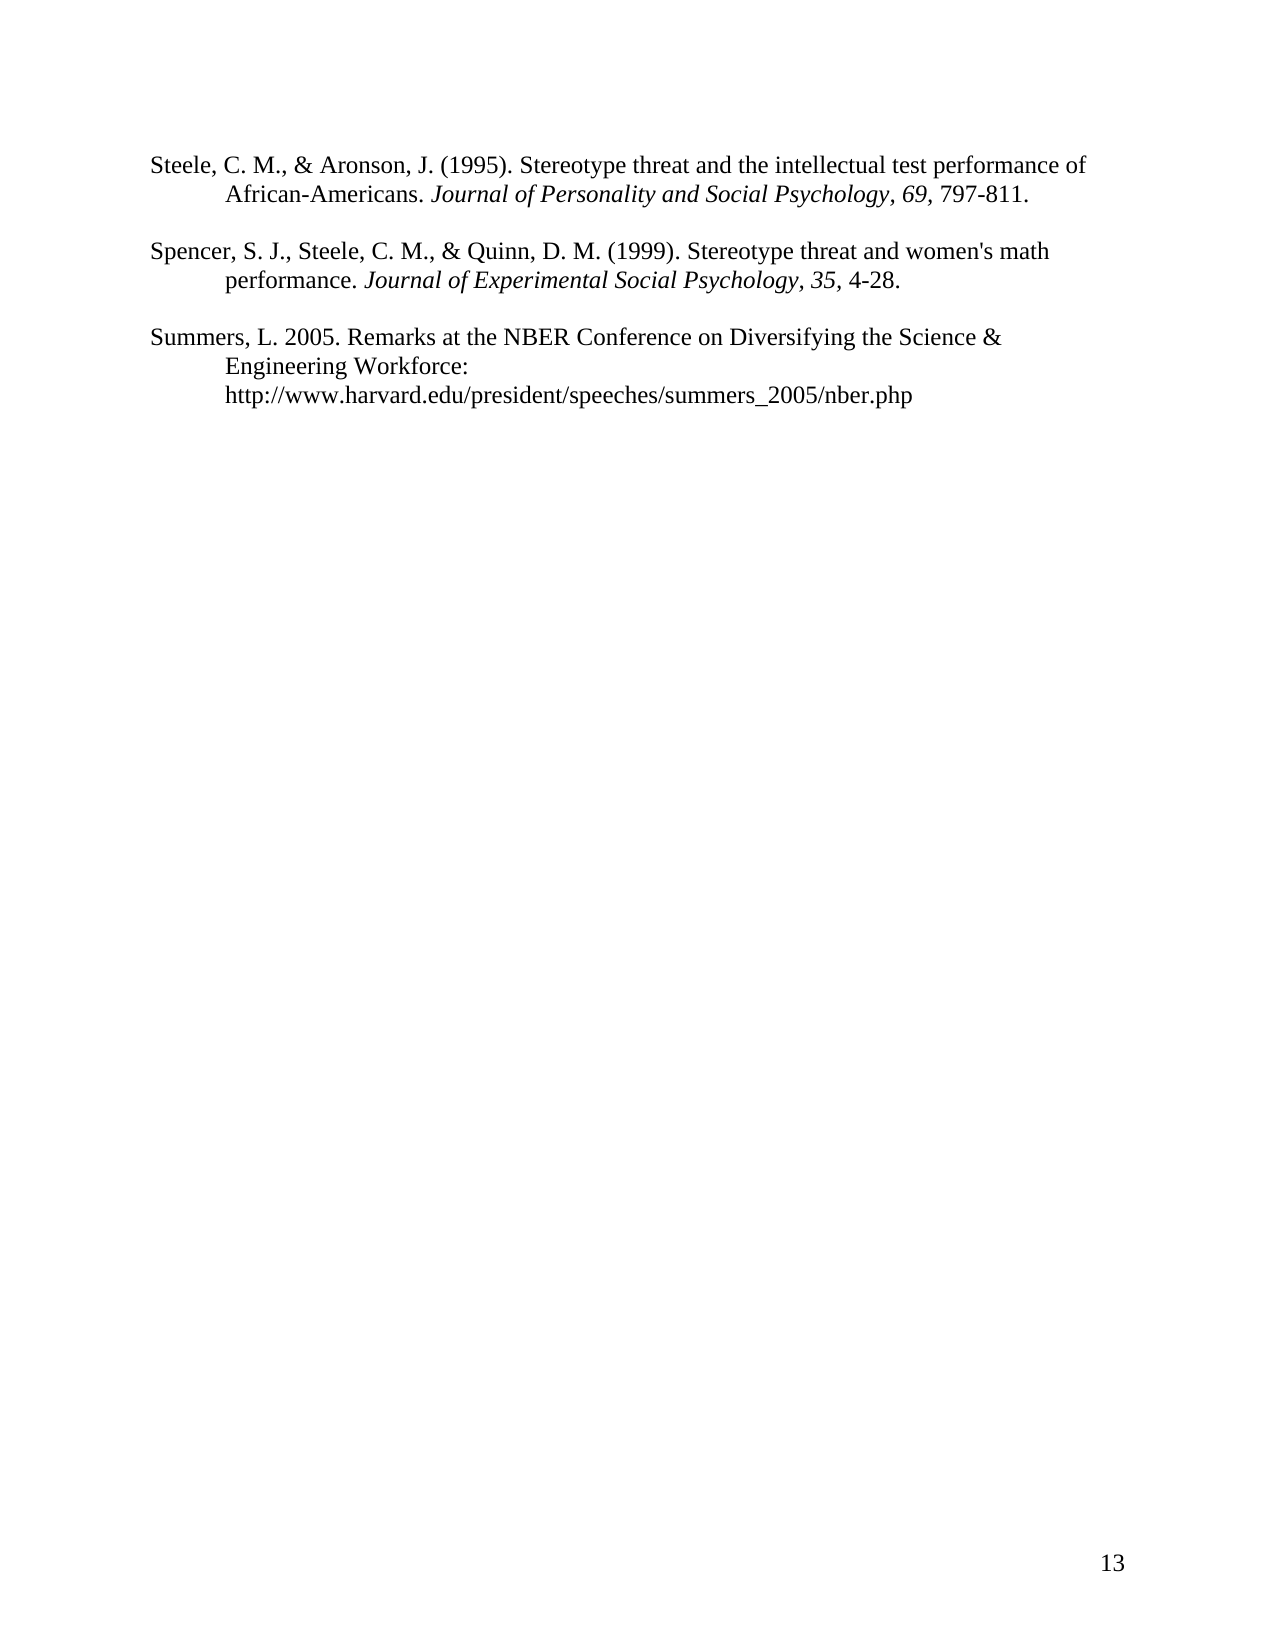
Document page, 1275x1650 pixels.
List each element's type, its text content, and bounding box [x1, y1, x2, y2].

text Spencer, S. J., Steele, C. M., & Quinn, D. M. (1999). Stereotype threat and women's math performance. Journal of Experimental Social Psychology, 35, 4-28. [150, 236, 1125, 294]
text Summers, L. 2005. Remarks at the NBER Conference on Diversifying the Science & Engineering Workforce: http://www.harvard.edu/president/speeches/summers_2005/nber.php [150, 322, 1125, 409]
text Steele, C. M., & Aronson, J. (1995). Stereotype threat and the intellectual test performance of African-Americans. Journal of Personality and Social Psychology, 69, 797-811. [150, 150, 1125, 207]
